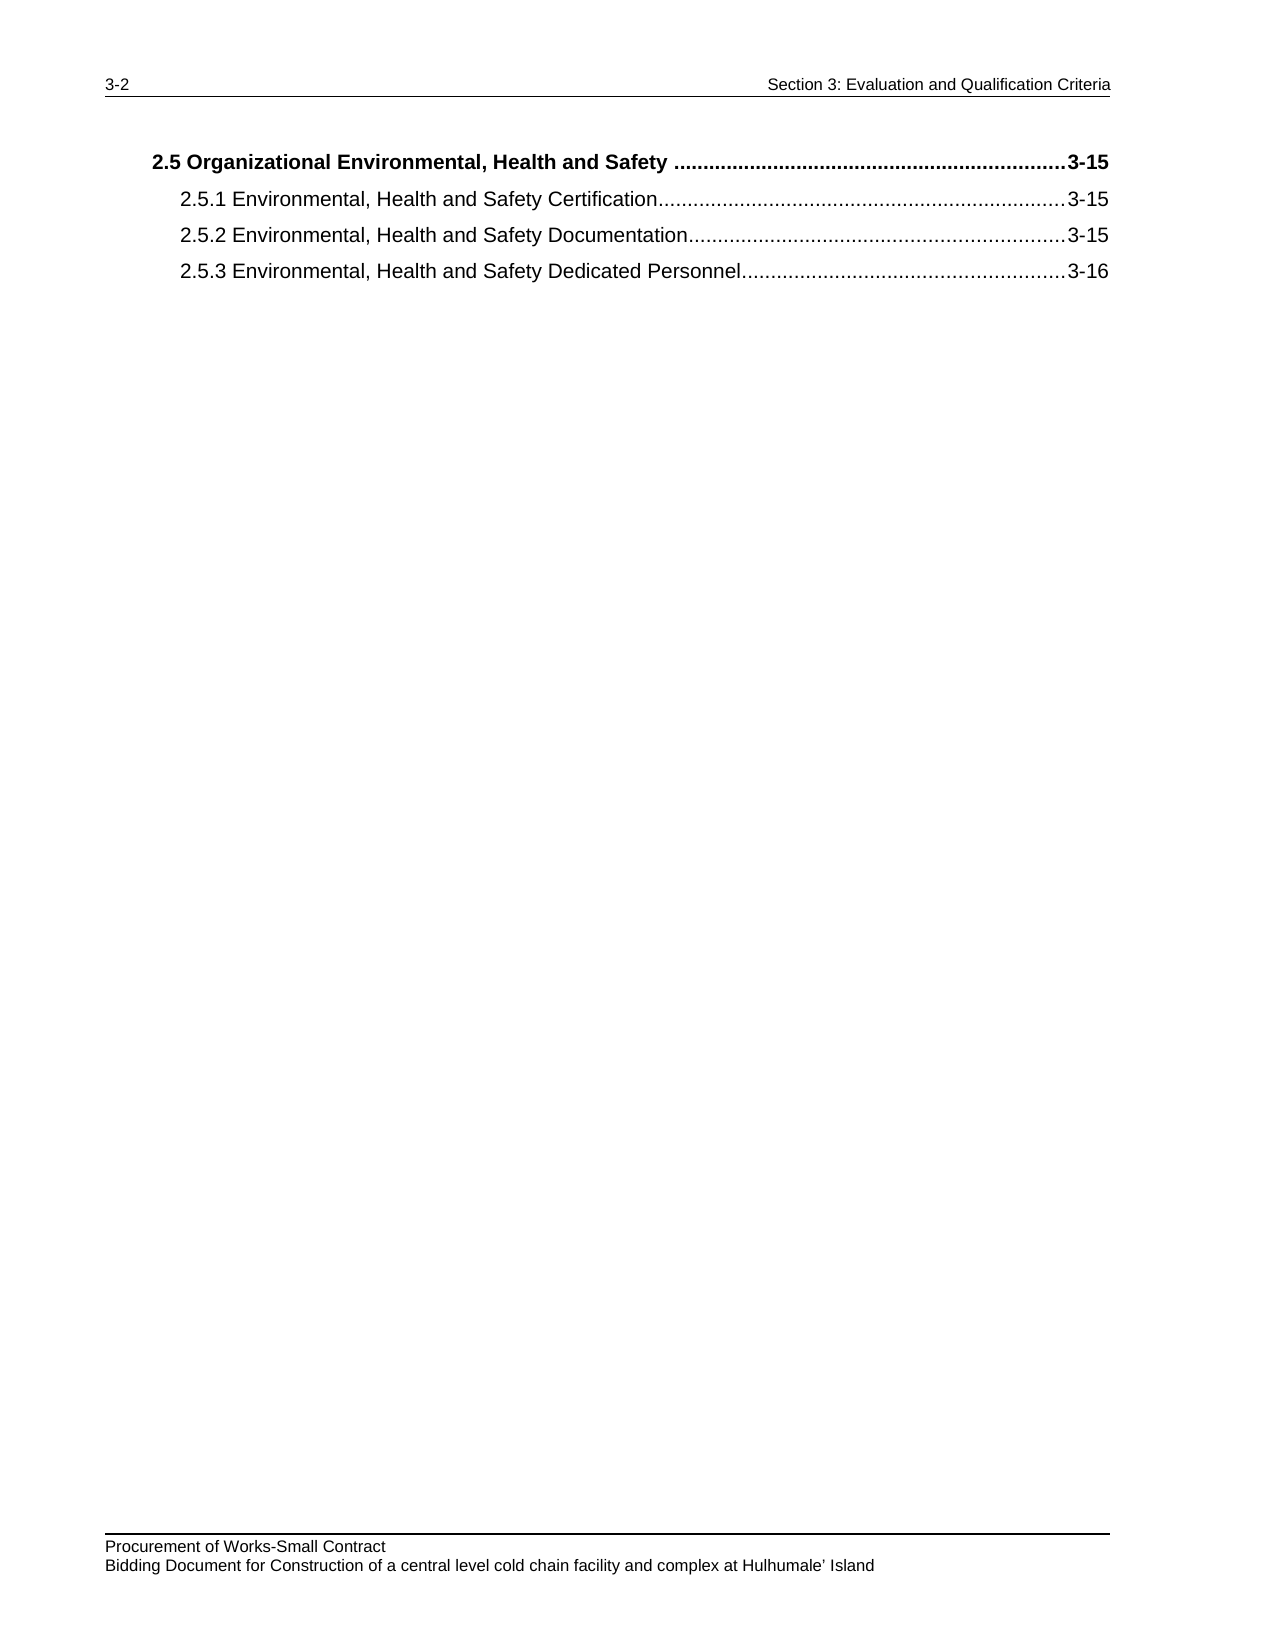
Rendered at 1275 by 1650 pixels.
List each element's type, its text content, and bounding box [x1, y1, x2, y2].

text 2.5.1 Environmental, Health and Safety Certification 3-15 [180, 186, 1110, 210]
text 2.5 Organizational Environmental, Health and Safety 3-15 [152, 150, 1110, 174]
text 2.5.2 Environmental, Health and Safety Documentation 3-15 [180, 223, 1110, 247]
text 2.5.3 Environmental, Health and Safety Dedicated Personnel 3-16 [180, 259, 1110, 283]
